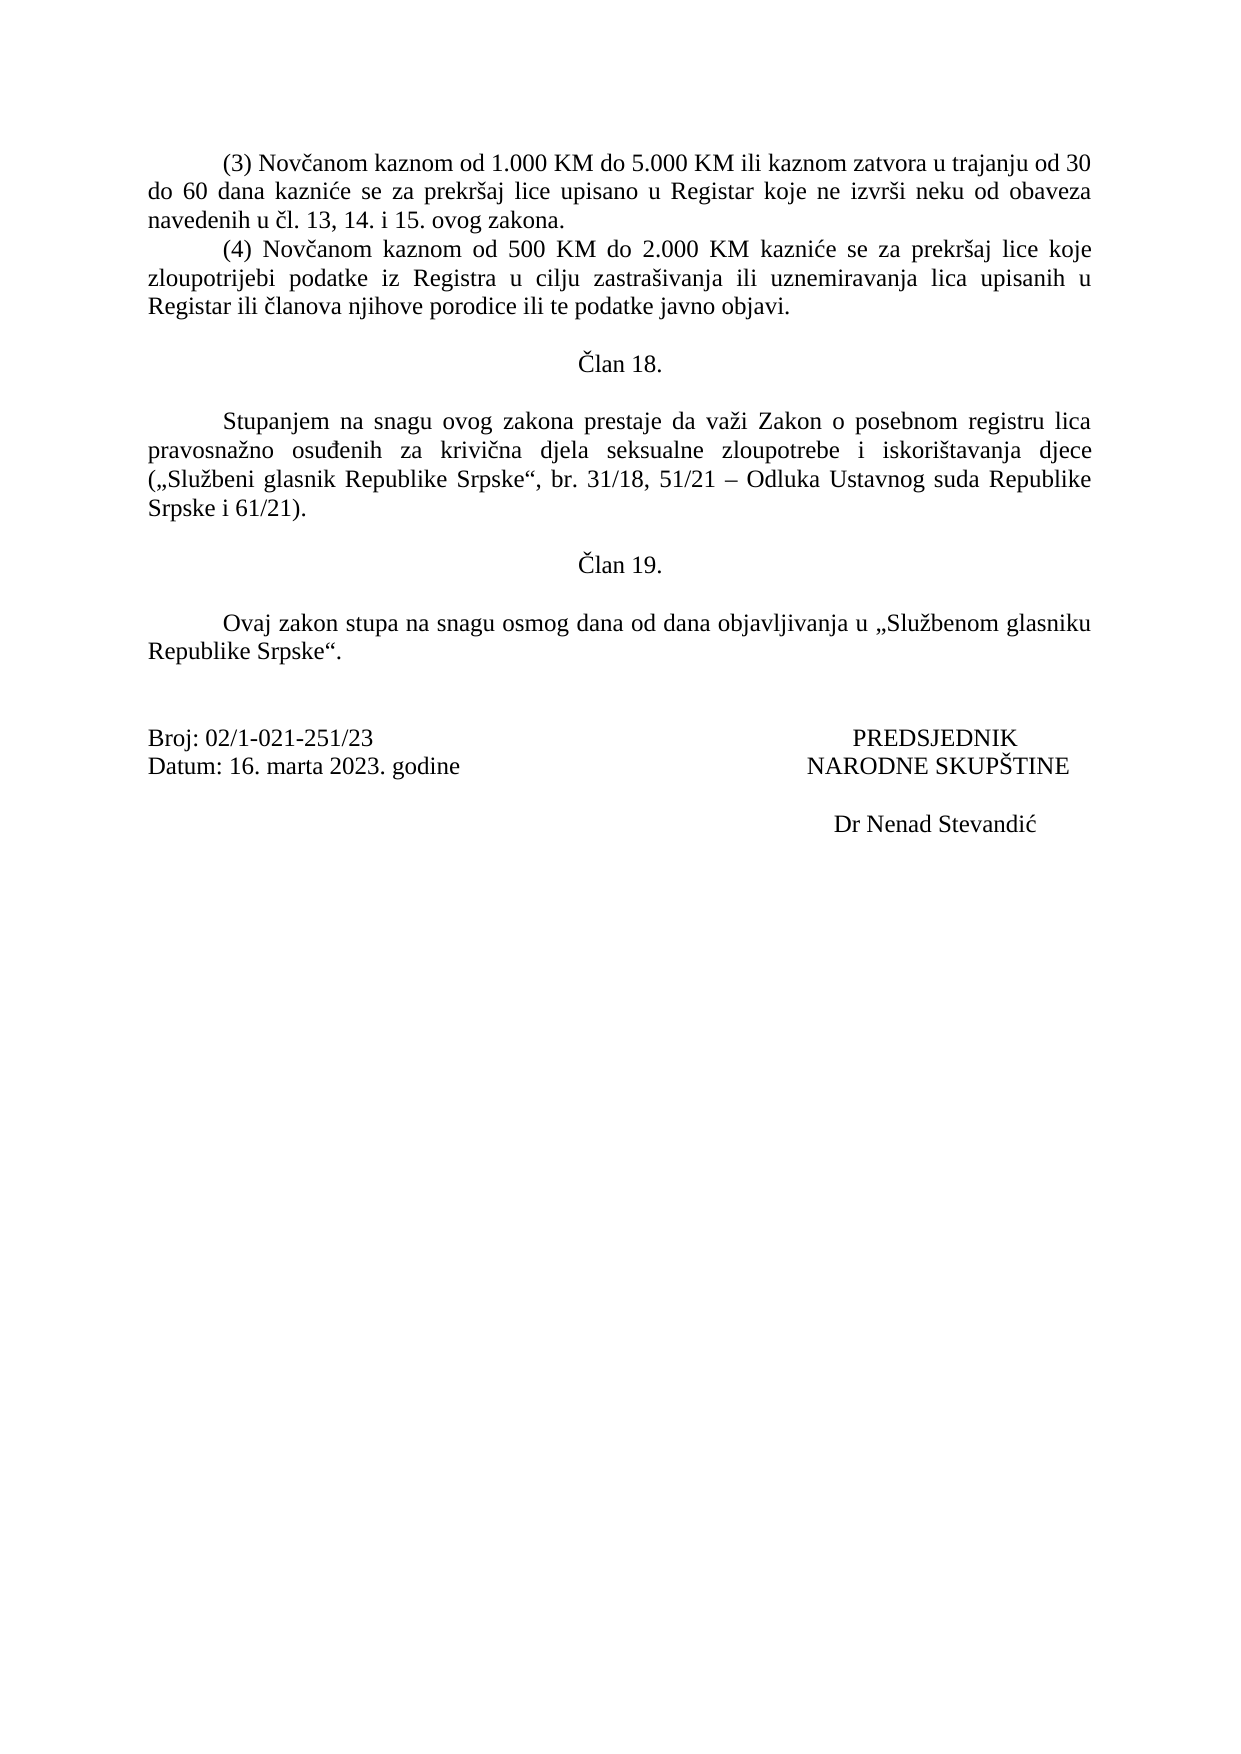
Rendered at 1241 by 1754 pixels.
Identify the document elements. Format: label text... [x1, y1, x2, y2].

text Dr Nenad Stevandić [148, 809, 1093, 838]
text Stupanjem na snagu ovog zakona prestaje da važi Zakon o posebnom registru lica pravosnažno osuđenih za krivična djela seksualne zloupotrebe i iskorištavanja djece („Službeni glasnik Republike Srpske“, br. 31/18, 51/21 – Odluka Ustavnog suda Republike Srpske i 61/21). [148, 406, 1093, 521]
text (4) Novčanom kaznom od 500 KM do 2.000 KM kazniće se za prekršaj lice koje zloupotrijebi podatke iz Registra u cilju zastrašivanja ili uznemiravanja lica upisanih u Registar ili članova njihove porodice ili te podatke javno objavi. [148, 234, 1093, 320]
text Član 18. [148, 349, 1093, 378]
text Datum: 16. marta 2023. godine NARODNE SKUPŠTINE [148, 751, 1093, 780]
text Ovaj zakon stupa na snagu osmog dana od dana objavljivanja u „Službenom glasniku Republike Srpske“. [148, 608, 1093, 665]
text Broj: 02/1-021-251/23 PREDSJEDNIK [148, 723, 1093, 751]
text (3) Novčanom kaznom od 1.000 KM do 5.000 KM ili kaznom zatvora u trajanju od 30 do 60 dana kazniće se za prekršaj lice upisano u Registar koje ne izvrši neku od obaveza navedenih u čl. 13, 14. i 15. ovog zakona. [148, 148, 1093, 234]
text Član 19. [148, 550, 1093, 579]
